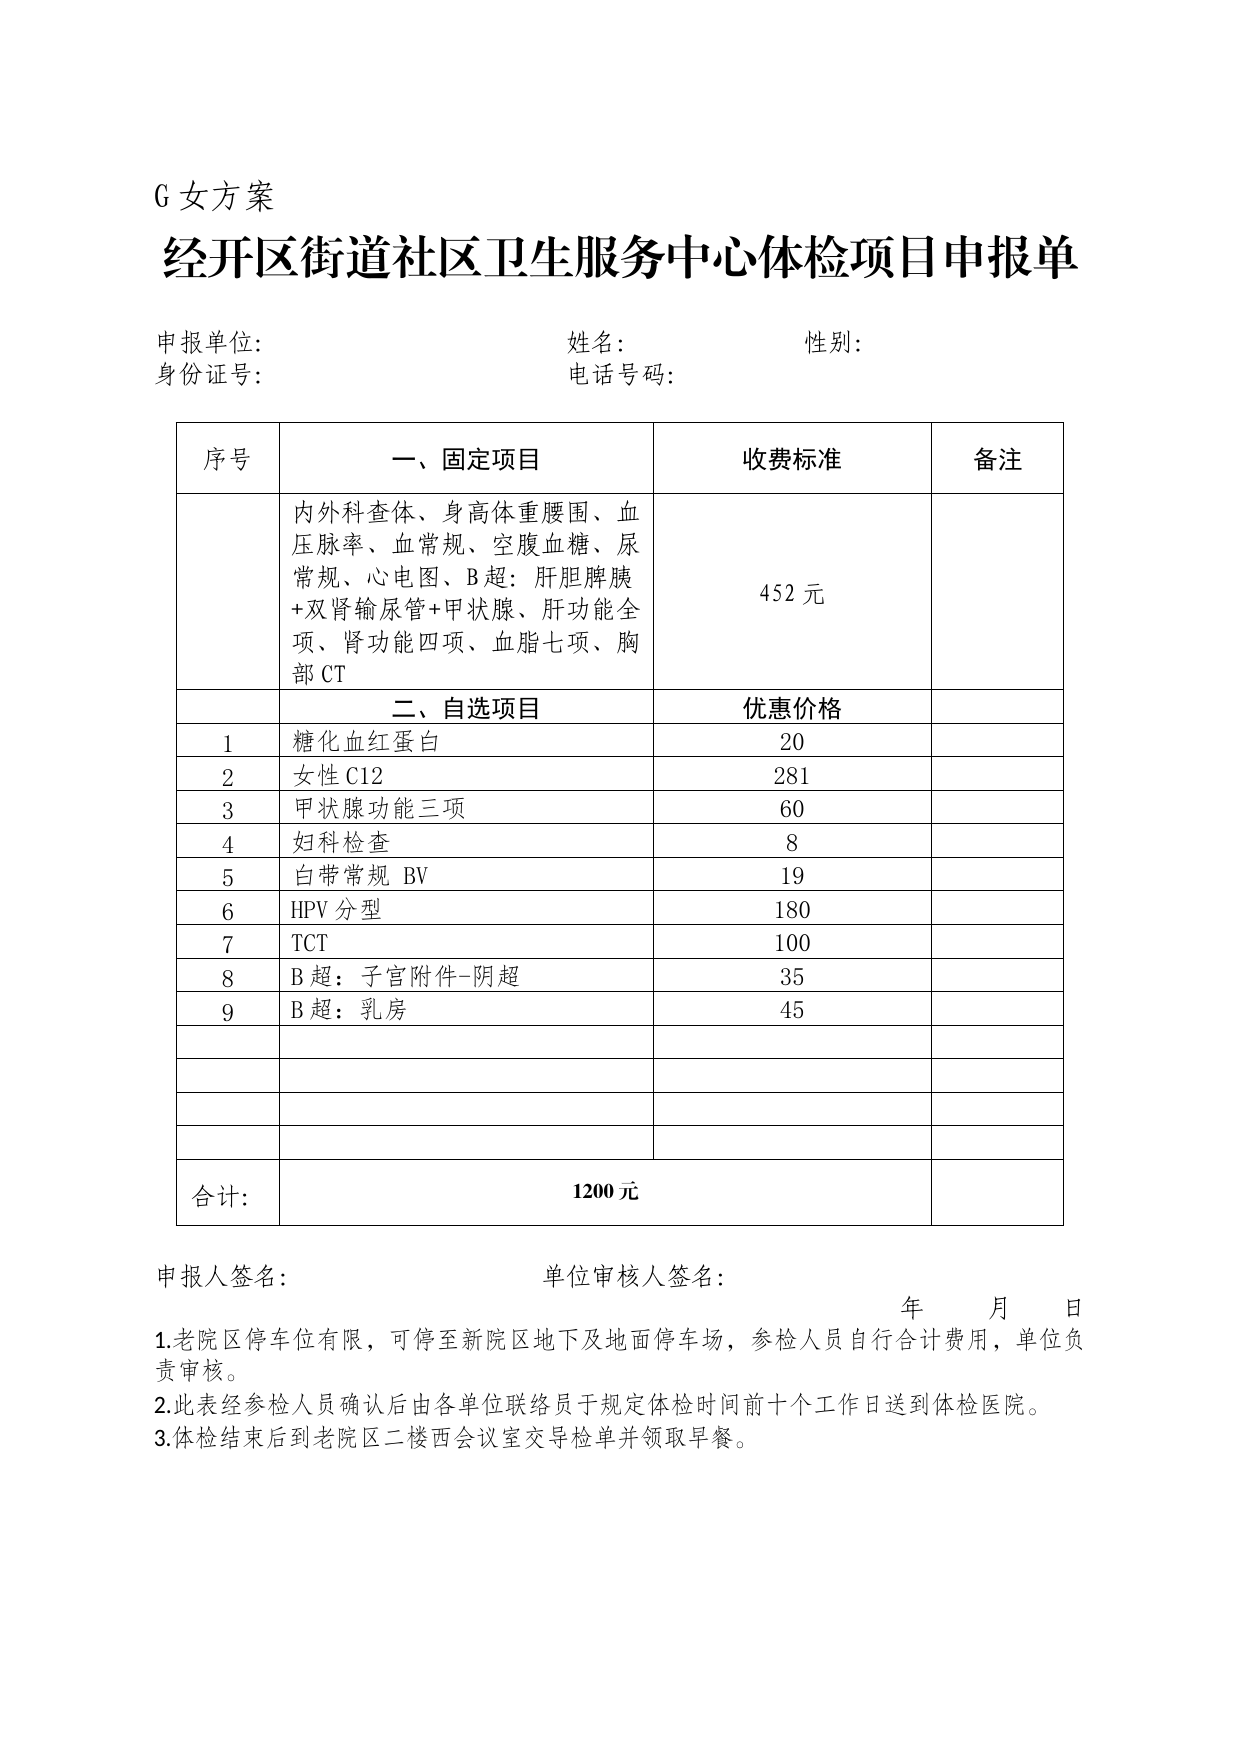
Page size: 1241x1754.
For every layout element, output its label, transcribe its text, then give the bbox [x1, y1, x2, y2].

table_cell [280, 1126, 653, 1159]
table_cell 女性C12 [280, 757, 653, 790]
text 申报人签名： 单位审核人签名： [153, 1258, 1087, 1291]
table_header 备注 [932, 423, 1063, 493]
table_cell 7 [177, 925, 279, 957]
table_cell 3 [177, 791, 279, 823]
text 身份证号： 电话号码： [153, 357, 1087, 389]
table_cell [177, 690, 279, 723]
table_cell [932, 1160, 1063, 1225]
table_cell TCT [280, 925, 653, 957]
table_cell 合计： [177, 1160, 279, 1225]
table_cell B超：乳房 [280, 992, 653, 1024]
table_cell 妇科检查 [280, 824, 653, 857]
table_cell [932, 791, 1063, 823]
text G女方案 [153, 162, 1087, 227]
table_cell 1 [177, 724, 279, 756]
table_header 收费标准 [654, 423, 931, 493]
table_cell [280, 1093, 653, 1125]
table_cell [654, 1126, 931, 1159]
list 3.体检结束后到老院区二楼西会议室交导检单并领取早餐。 [153, 1421, 1087, 1453]
table_cell [932, 1093, 1063, 1125]
table_cell [654, 1026, 931, 1058]
table_cell 6 [177, 891, 279, 924]
table_cell 甲状腺功能三项 [280, 791, 653, 823]
table_cell [177, 1126, 279, 1159]
table_cell HPV分型 [280, 891, 653, 924]
table_cell 35 [654, 959, 931, 991]
table_cell [932, 959, 1063, 991]
table_cell 2 [177, 757, 279, 790]
table_header 序号 [177, 423, 279, 493]
table_cell [932, 757, 1063, 790]
table_cell [177, 1026, 279, 1058]
table_cell [654, 1093, 931, 1125]
table_header 一、固定项目 [280, 423, 653, 493]
table_cell 1200元 [280, 1160, 931, 1225]
table_cell 8 [654, 824, 931, 857]
table_cell B超：子宫附件-阴超 [280, 959, 653, 991]
text 经开区街道社区卫生服务中心体检项目申报单 [153, 227, 1087, 292]
table_cell 20 [654, 724, 931, 756]
text 年 月 日 [153, 1291, 1087, 1323]
table_cell [932, 1126, 1063, 1159]
text 申报单位： 姓名： 性别： [153, 324, 1087, 357]
table_cell [932, 494, 1063, 689]
table_cell [932, 858, 1063, 890]
list 1.老院区停车位有限，可停至新院区地下及地面停车场，参检人员自行合计费用，单位负责审核。 [153, 1323, 1087, 1388]
table_cell 60 [654, 791, 931, 823]
table_cell 糖化血红蛋白 [280, 724, 653, 756]
table_cell [932, 1026, 1063, 1058]
table_cell [932, 891, 1063, 924]
table_cell [932, 724, 1063, 756]
table_cell [932, 824, 1063, 857]
table_cell [932, 1059, 1063, 1092]
table_cell [177, 1093, 279, 1125]
table_cell 19 [654, 858, 931, 890]
table_cell 5 [177, 858, 279, 890]
table_cell 白带常规 BV [280, 858, 653, 890]
table_cell [280, 1059, 653, 1092]
table_cell [177, 1059, 279, 1092]
table_cell [177, 494, 279, 689]
table_cell 优惠价格 [654, 690, 931, 723]
table_cell [932, 690, 1063, 723]
table_cell 内外科查体、身高体重腰围、血压脉率、血常规、空腹血糖、尿常规、心电图、B超：肝胆脾胰+双肾输尿管+甲状腺、肝功能全项、肾功能四项、血脂七项、胸部CT [280, 494, 653, 689]
table_cell 281 [654, 757, 931, 790]
table_cell [932, 925, 1063, 957]
table_cell 4 [177, 824, 279, 857]
table_cell 二、自选项目 [280, 690, 653, 723]
table_cell 9 [177, 992, 279, 1024]
table_cell 45 [654, 992, 931, 1024]
table_cell [654, 1059, 931, 1092]
list 2.此表经参检人员确认后由各单位联络员于规定体检时间前十个工作日送到体检医院。 [153, 1388, 1087, 1421]
table_cell 8 [177, 959, 279, 991]
table_cell 452元 [654, 494, 931, 689]
table_cell [932, 992, 1063, 1024]
table_cell 180 [654, 891, 931, 924]
table_cell [280, 1026, 653, 1058]
table_cell 100 [654, 925, 931, 957]
